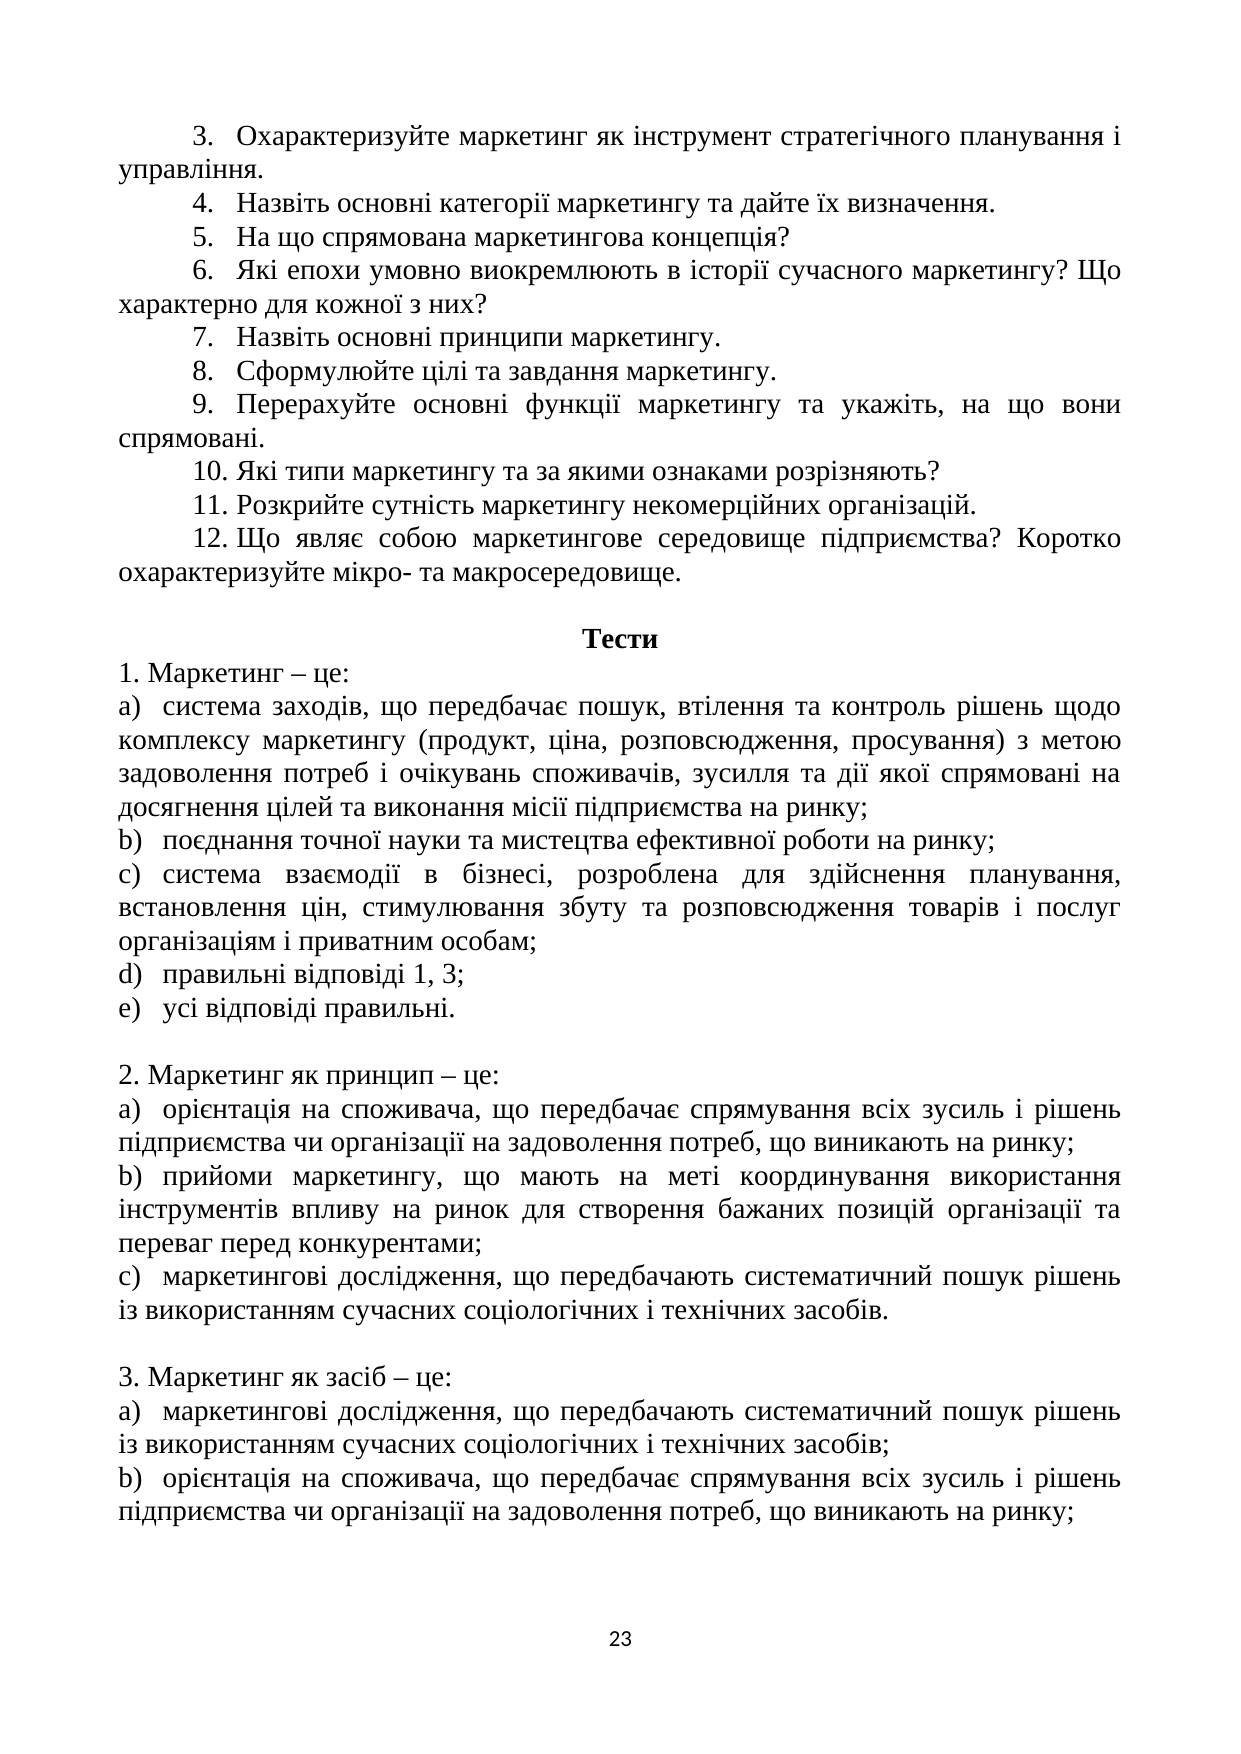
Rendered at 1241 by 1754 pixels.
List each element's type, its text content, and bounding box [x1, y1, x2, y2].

text 3. Маркетинг як засіб – це: [118, 1359, 1122, 1393]
list маркетингові дослідження, що передбачають систематичний пошук рішень із використанням сучасних соціологічних і технічних засобів; [118, 1393, 1122, 1460]
list орієнтація на споживача, що передбачає спрямування всіх зусиль і рішень підприємства чи організації на задоволення потреб, що виникають на ринку; [118, 1460, 1122, 1527]
list Охарактеризуйте маркетинг як інструмент стратегічного планування і управління. [118, 118, 1122, 185]
list правильні відповіді 1, 3; [118, 957, 1122, 990]
list Які типи маркетингу та за якими ознаками розрізняють? [118, 453, 1122, 487]
list Перерахуйте основні функції маркетингу та укажіть, на що вони спрямовані. [118, 386, 1122, 453]
list усі відповіді правильні. [118, 990, 1122, 1024]
list Що являє собою маркетингове середовище підприємства? Коротко охарактеризуйте мікро- та макросередовище. [118, 521, 1122, 588]
list Назвіть основні принципи маркетингу. [118, 319, 1122, 353]
list система заходів, що передбачає пошук, втілення та контроль рішень щодо комплексу маркетингу (продукт, ціна, розповсюдження, просування) з метою задоволення потреб і очікувань споживачів, зусилля та дії якої спрямовані на досягнення цілей та виконання місії підприємства на ринку; [118, 688, 1122, 822]
list Сформулюйте цілі та завдання маркетингу. [118, 353, 1122, 386]
list Розкрийте сутність маркетингу некомерційних організацій. [118, 487, 1122, 521]
list Які епохи умовно виокремлюють в історії сучасного маркетингу? Що характерно для кожної з них? [118, 252, 1122, 319]
text 2. Маркетинг як принцип – це: [118, 1057, 1122, 1091]
list орієнтація на споживача, що передбачає спрямування всіх зусиль і рішень підприємства чи організації на задоволення потреб, що виникають на ринку; [118, 1091, 1122, 1158]
text 1. Маркетинг – це: [118, 655, 1122, 688]
list На що спрямована маркетингова концепція? [118, 219, 1122, 252]
text Тести [118, 621, 1122, 655]
list система взаємодії в бізнесі, розроблена для здійснення планування, встановлення цін, стимулювання збуту та розповсюдження товарів і послуг організаціям і приватним особам; [118, 856, 1122, 957]
list маркетингові дослідження, що передбачають систематичний пошук рішень із використанням сучасних соціологічних і технічних засобів. [118, 1258, 1122, 1326]
list Назвіть основні категорії маркетингу та дайте їх визначення. [118, 185, 1122, 219]
list поєднання точної науки та мистецтва ефективної роботи на ринку; [118, 822, 1122, 856]
